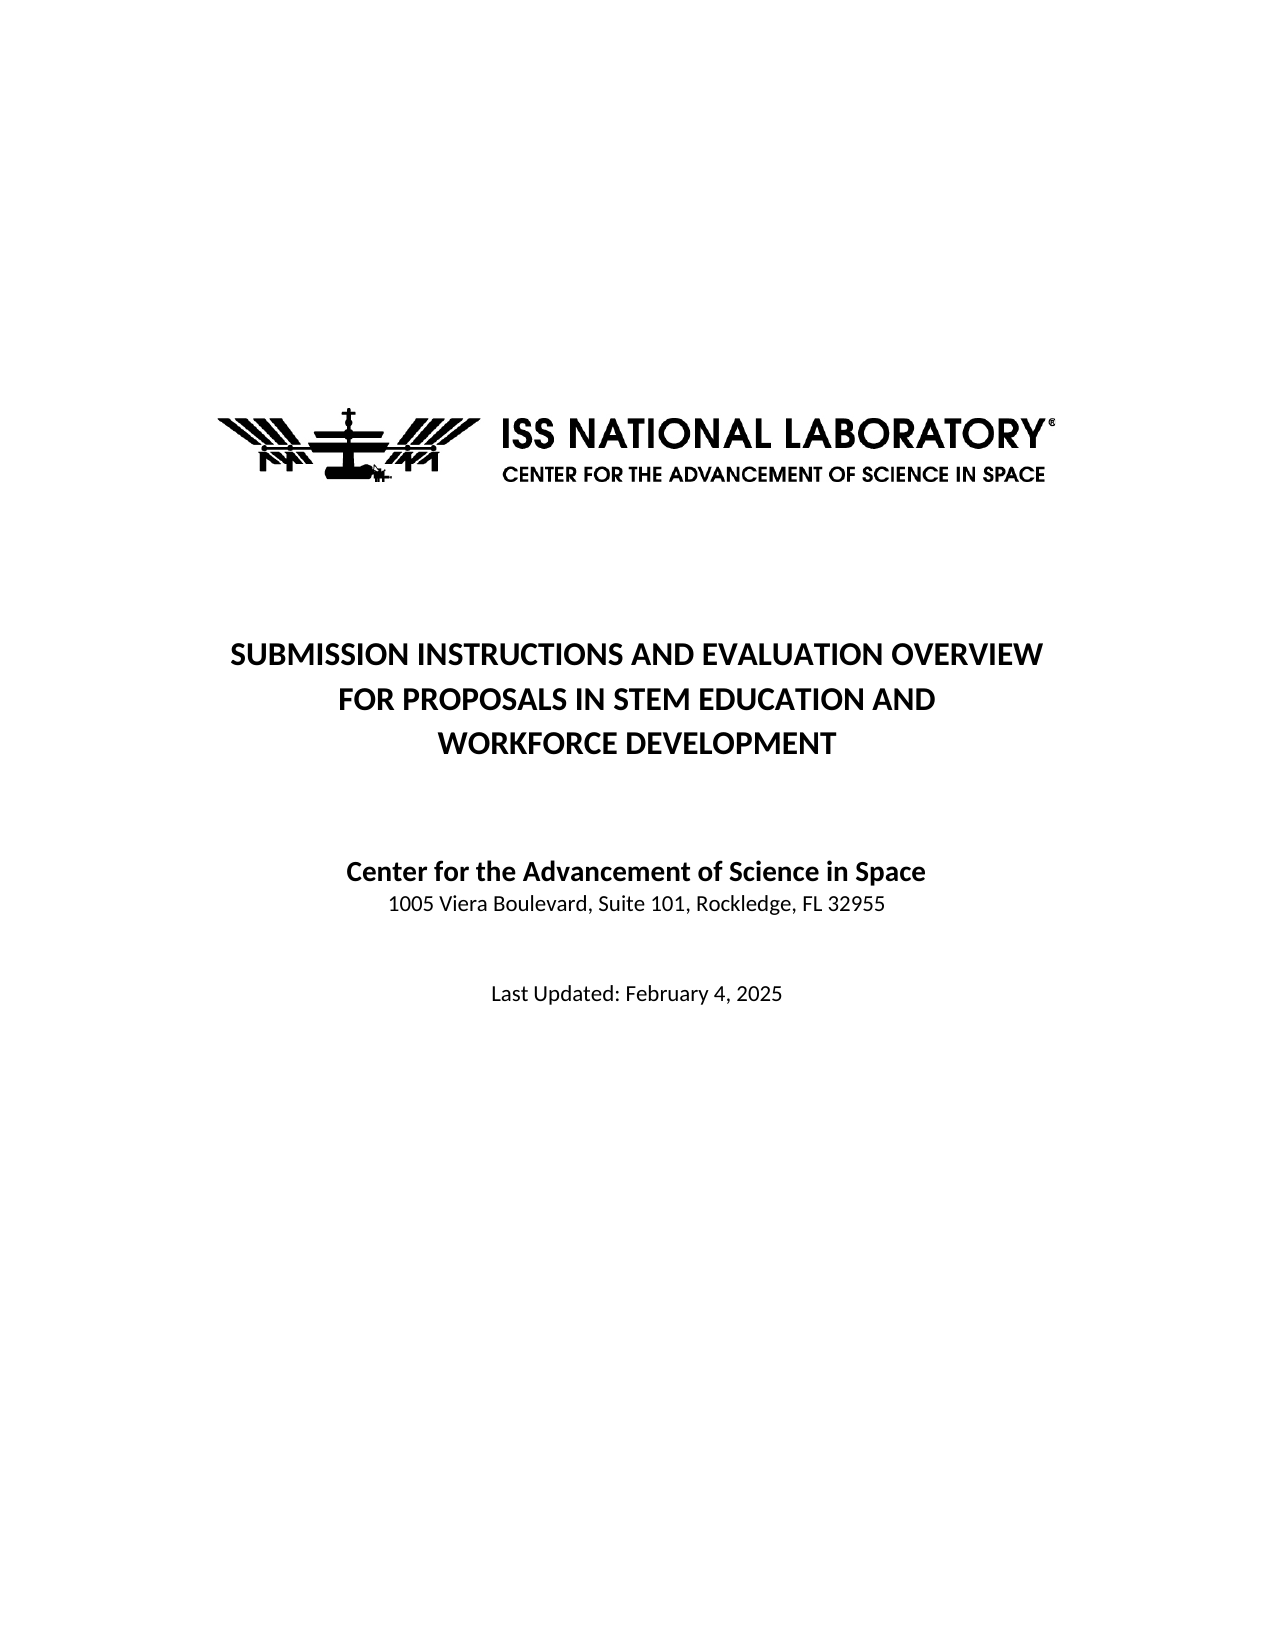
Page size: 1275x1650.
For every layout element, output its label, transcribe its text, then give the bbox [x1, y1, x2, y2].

text Last Updated: February 4, 2025 [150, 979, 1124, 1007]
text Center for the Advancement of Science in Space [139, 853, 1133, 889]
text WORKFORCE DEVELOPMENT [150, 722, 1124, 763]
text FOR PROPOSALS IN STEM EDUCATION AND [150, 677, 1124, 718]
text 1005 Viera Boulevard, Suite 101, Rockledge, FL 32955 [150, 889, 1124, 917]
picture [217, 408, 1056, 482]
text SUBMISSION INSTRUCTIONS AND EVALUATION OVERVIEW [150, 633, 1124, 674]
